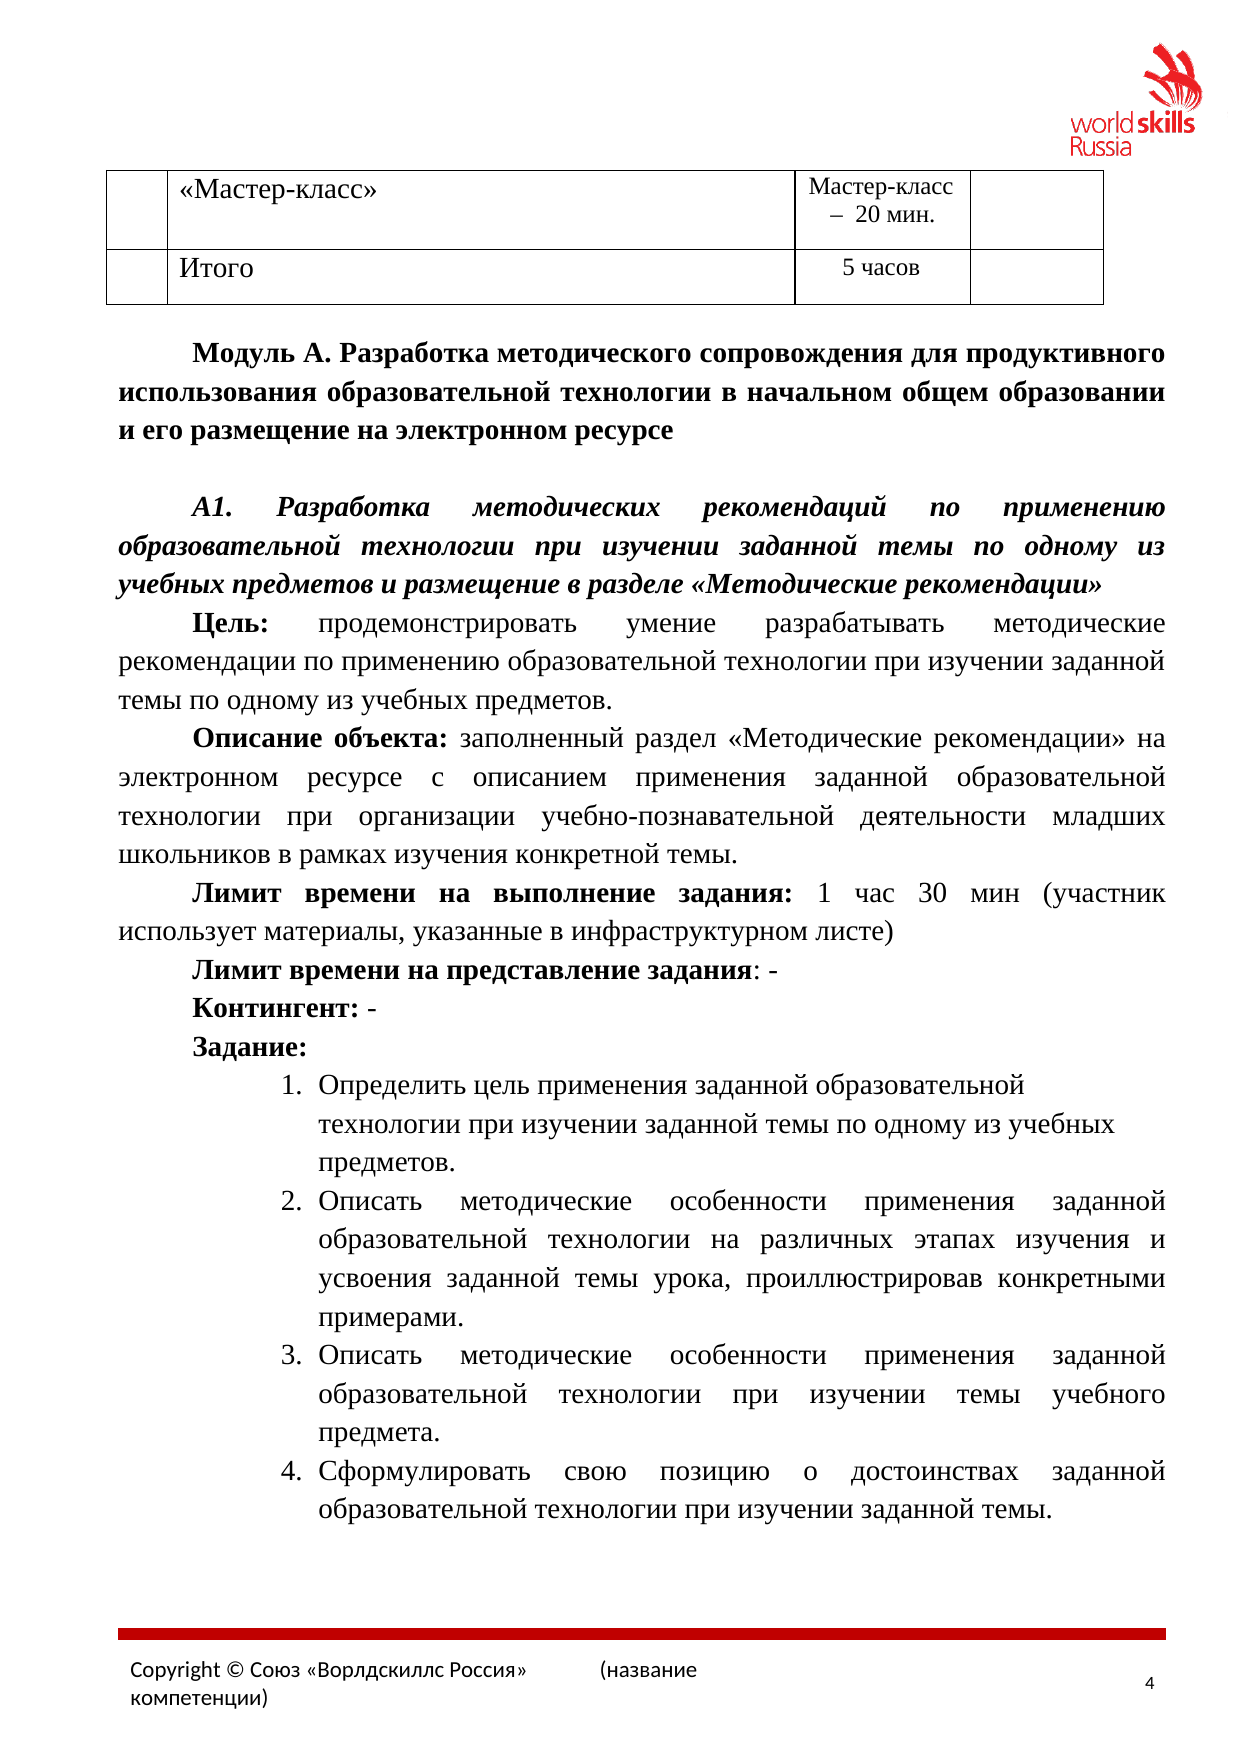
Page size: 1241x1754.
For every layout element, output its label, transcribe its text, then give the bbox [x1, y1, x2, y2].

table_cell [107, 250, 167, 304]
table_cell [971, 250, 1103, 304]
text Задание: [118, 1029, 1166, 1062]
text Описание объекта: заполненный раздел «Методические рекомендации» на электронном ресурсе с описанием применения заданной образовательной технологии при организации учебно-познавательной деятельности младших школьников в рамках изучения конкретной темы. [118, 721, 1166, 870]
table_cell 5 часов [796, 250, 970, 304]
text Лимит времени на выполнение задания: 1 час 30 мин (участник использует материалы, указанные в инфраструктурном листе) [118, 875, 1166, 947]
list Описать методические особенности применения заданной образовательной технологии на различных этапах изучения и усвоения заданной темы урока, проиллюстрировав конкретными примерами. [281, 1183, 1166, 1332]
table_cell А3 [107, 171, 167, 249]
text Лимит времени на представление задания: - [118, 952, 1166, 985]
text Цель: продемонстрировать умение разрабатывать методические рекомендации по применению образовательной технологии при изучении заданной темы по одному из учебных предметов. [118, 605, 1166, 716]
list Описать методические особенности применения заданной образовательной технологии при изучении темы учебного предмета. [281, 1337, 1166, 1448]
picture [1071, 42, 1228, 156]
table_cell [971, 171, 1103, 249]
table_cell Подготовка, проведение и запись мастер-класса по применению заданной образовательной технологии и размещение видео в разделе «Мастер-класс» [168, 171, 794, 249]
list Сформулировать свою позицию о достоинствах заданной образовательной технологии при изучении заданной темы. [281, 1453, 1166, 1525]
text А1. Разработка методических рекомендаций по применению образовательной технологии при изучении заданной темы по одному из учебных предметов и размещение в разделе «Методические рекомендации» [118, 489, 1166, 600]
table_cell Подготовка мастер-класса 2час, из них Мастер-класс – 20 мин. [796, 171, 970, 249]
table_cell Итого [168, 250, 794, 304]
text Контингент: - [118, 990, 1166, 1024]
text Модуль А. Разработка методического сопровождения для продуктивного использования образовательной технологии в начальном общем образовании и его размещение на электронном ресурсе [118, 335, 1166, 446]
list Определить цель применения заданной образовательной технологии при изучении заданной темы по одному из учебных предметов. [281, 1067, 1166, 1178]
